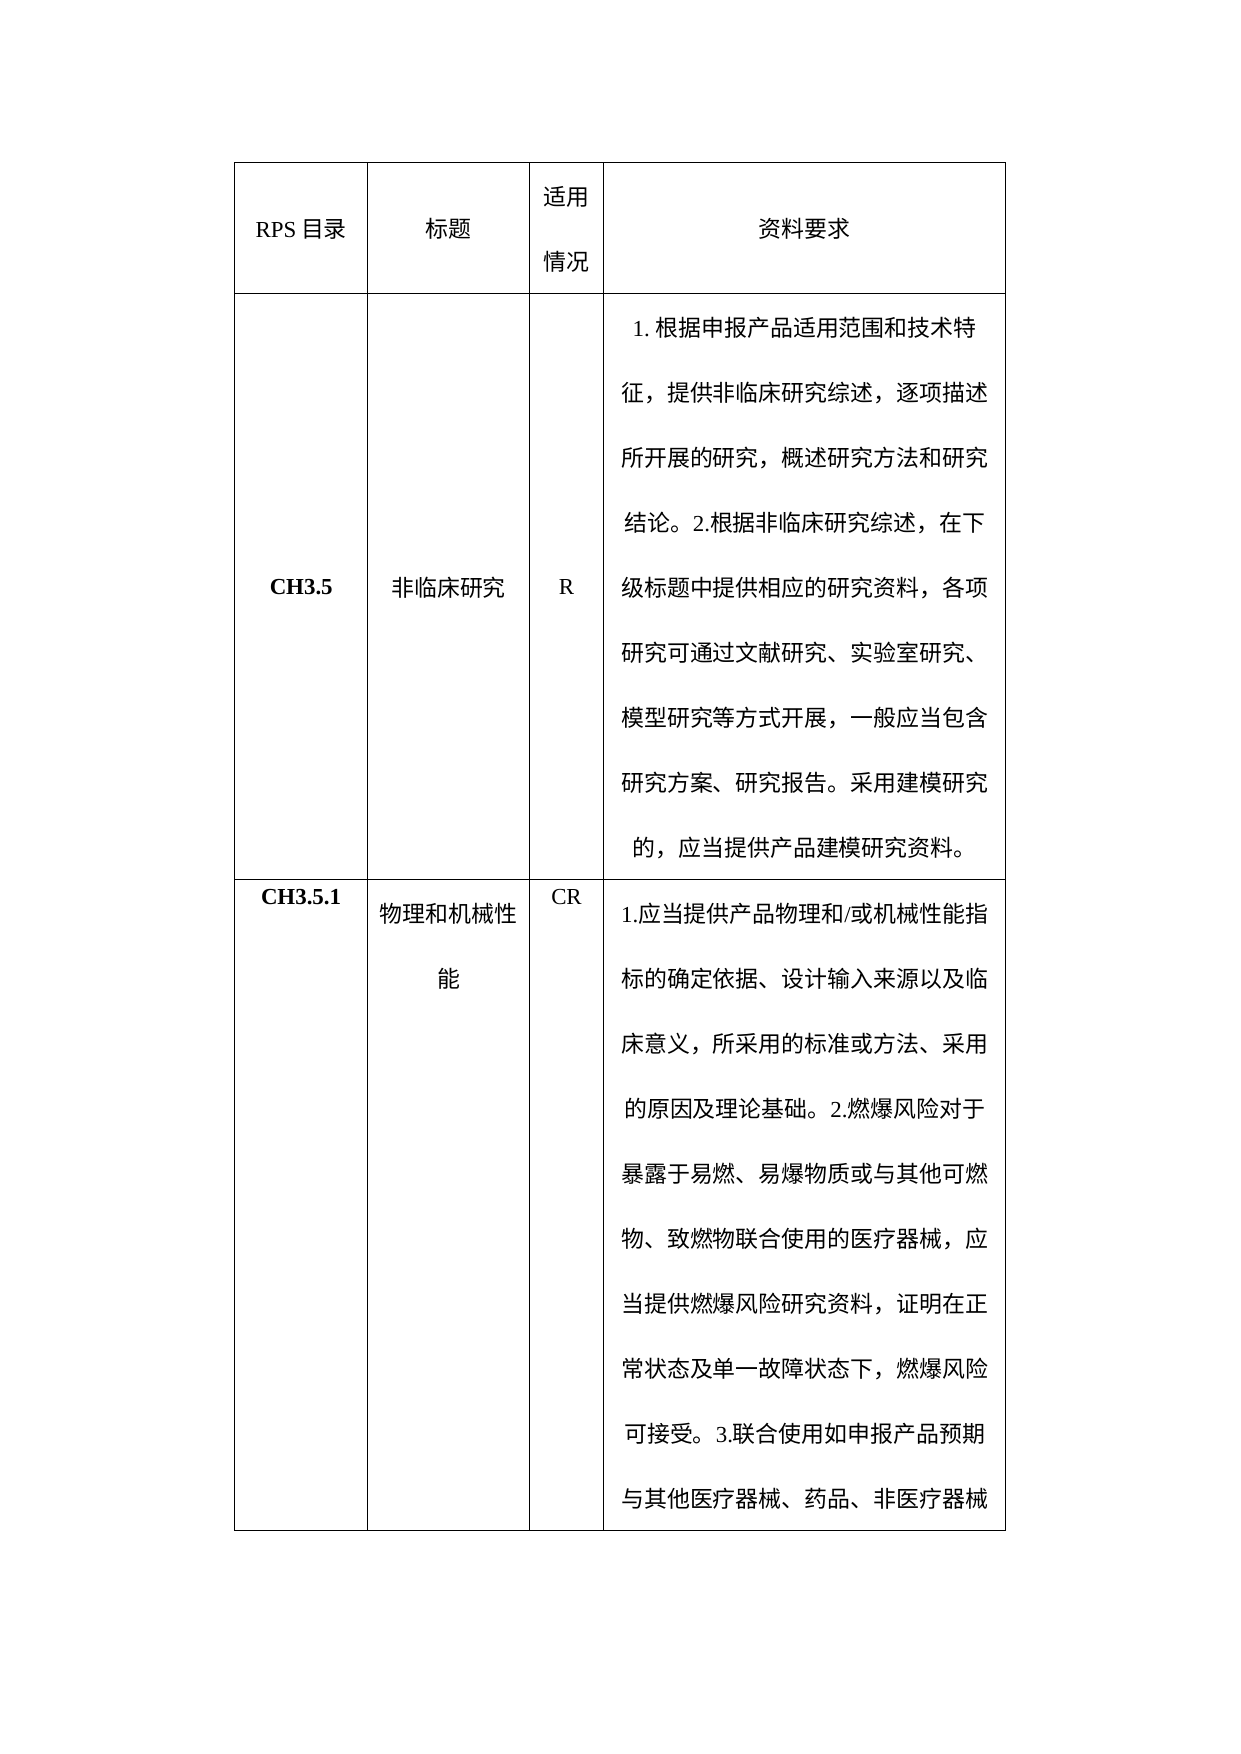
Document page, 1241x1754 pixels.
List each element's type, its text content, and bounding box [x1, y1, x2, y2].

table_header 标题 [368, 163, 529, 293]
table_cell 物理和机械性能 [368, 880, 529, 1530]
table_header 适用情况 [530, 163, 603, 293]
table_cell 非临床研究 [368, 294, 529, 879]
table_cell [604, 880, 1005, 1530]
table_header 资料要求 [604, 163, 1005, 293]
table_header RPS目录 [235, 163, 367, 293]
table_cell 1. 根据申报产品适用范围和技术特征，提供非临床研究综述，逐项描述所开展的研究，概述研究方法和研究结论。2.根据非临床研究综述，在下级标题中提供相应的研究资料，各项研究可通过文献研究、实验室研究、模型研究等方式开展，一般应当包含研究方案、研究报告。采用建模研究的，应当提供产品建模研究资料。 [604, 294, 1005, 879]
table_cell CR [530, 880, 603, 1530]
table_cell CH3.5.1 [235, 880, 367, 1530]
table_cell CH3.5 [235, 294, 367, 879]
table_cell R [530, 294, 603, 879]
